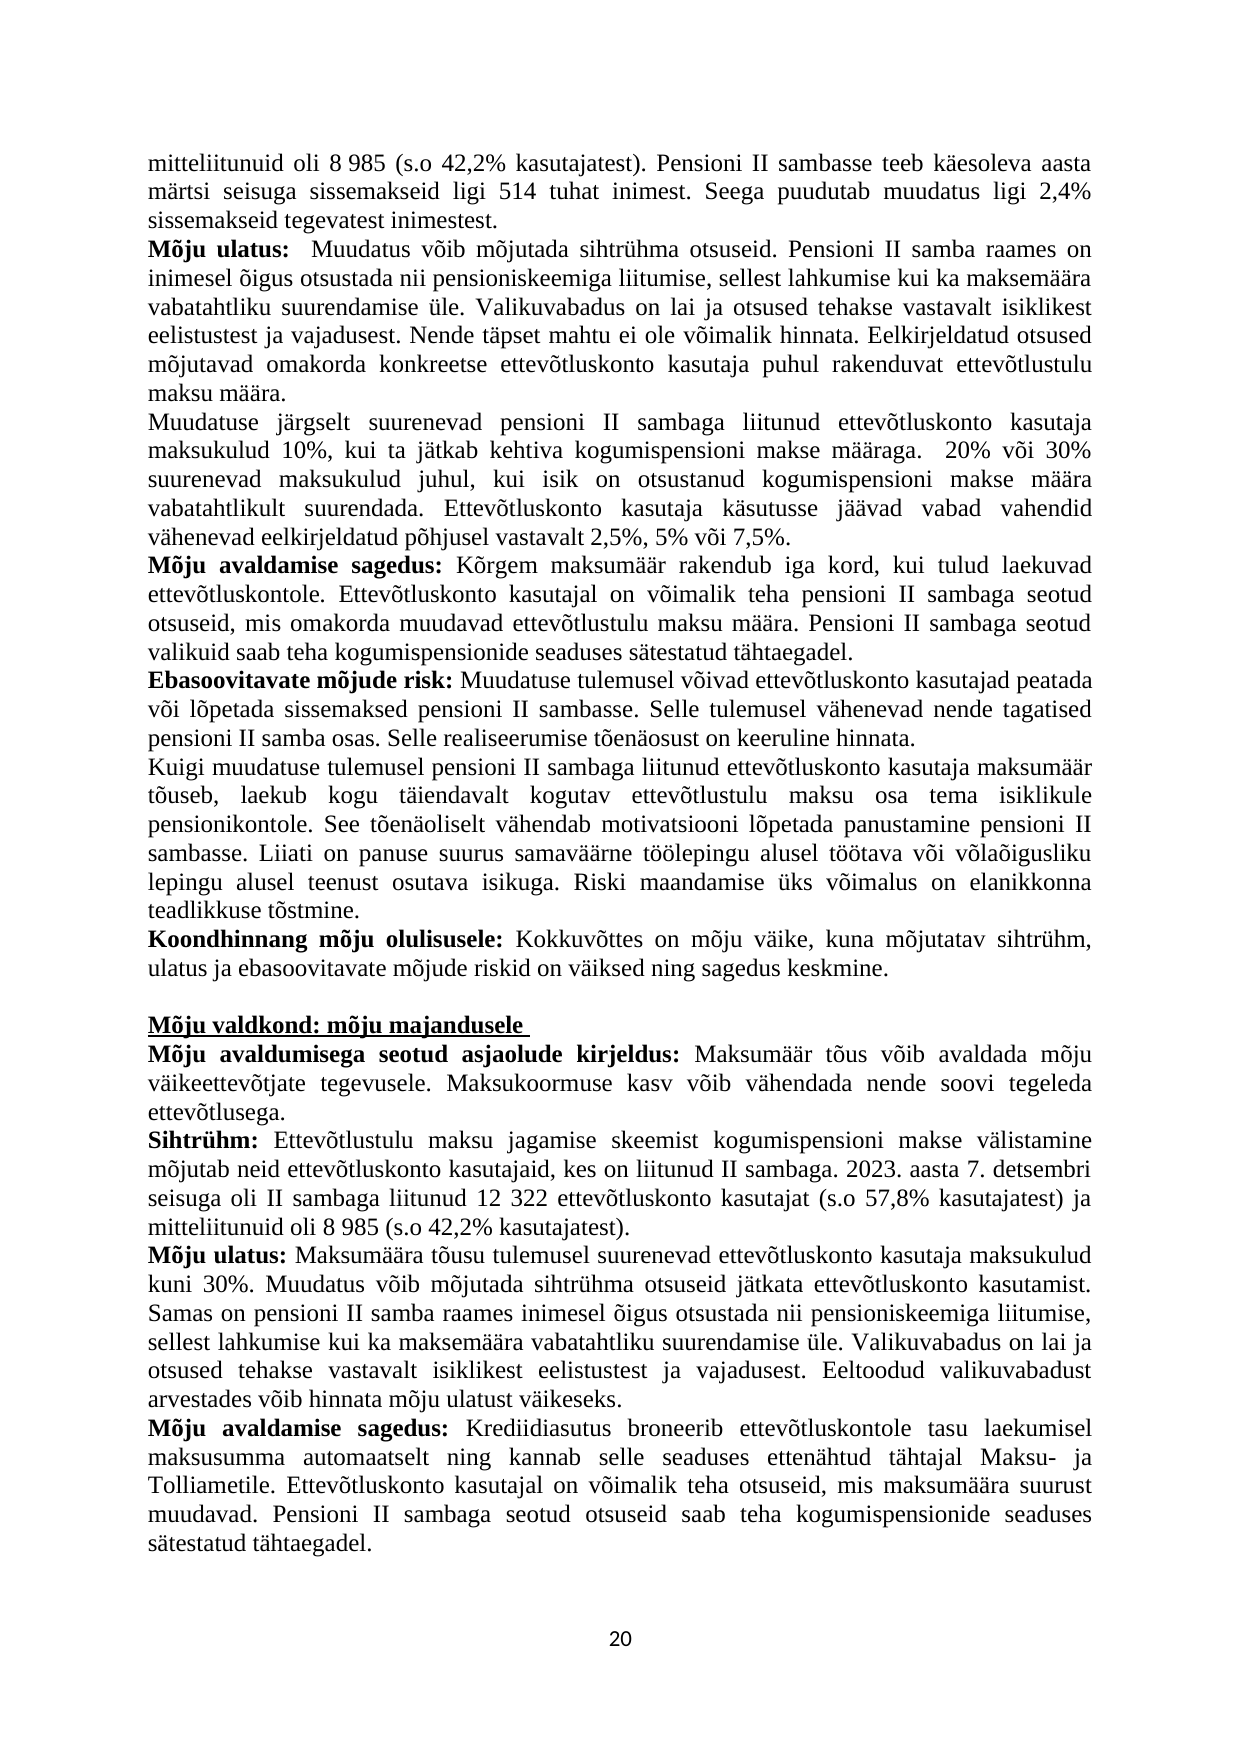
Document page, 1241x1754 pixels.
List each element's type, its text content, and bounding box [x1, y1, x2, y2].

text Koondhinnang mõju olulisusele: Kokkuvõttes on mõju väike, kuna mõjutatav sihtrühm, ulatus ja ebasoovitavate mõjude riskid on väiksed ning sagedus keskmine. [148, 924, 1093, 982]
text Mõju avaldamise sagedus: Krediidiasutus broneerib ettevõtluskontole tasu laekumisel maksusumma automaatselt ning kannab selle seaduses ettenähtud tähtajal Maksu- ja Tolliametile. Ettevõtluskonto kasutajal on võimalik teha otsuseid, mis maksumäära suurust muudavad. Pensioni II sambaga seotud otsuseid saab teha kogumispensionide seaduses sätestatud tähtaegadel. [148, 1413, 1093, 1557]
text Muudatuse järgselt suurenevad pensioni II sambaga liitunud ettevõtluskonto kasutaja maksukulud 10%, kui ta jätkab kehtiva kogumispensioni makse määraga. 20% või 30% suurenevad maksukulud juhul, kui isik on otsustanud kogumispensioni makse määra vabatahtlikult suurendada. Ettevõtluskonto kasutaja käsutusse jäävad vabad vahendid vähenevad eelkirjeldatud põhjusel vastavalt 2,5%, 5% või 7,5%. [148, 407, 1093, 550]
text Mõju valdkond: mõju majandusele [148, 1010, 1093, 1039]
text Sihtrühm: Ettevõtlustulu maksu jagamise skeemist kogumispensioni makse välistamine mõjutab neid ettevõtluskonto kasutajaid, kes on liitunud II sambaga. 2023. aasta 7. detsembri seisuga oli II sambaga liitunud 12 322 ettevõtluskonto kasutajat (s.o 57,8% kasutajatest) ja mitteliitunuid oli 8 985 (s.o 42,2% kasutajatest). [148, 1125, 1093, 1240]
text Ebasoovitavate mõjude risk: Muudatuse tulemusel võivad ettevõtluskonto kasutajad peatada või lõpetada sissemaksed pensioni II sambasse. Selle tulemusel vähenevad nende tagatised pensioni II samba osas. Selle realiseerumise tõenäosust on keeruline hinnata. [148, 665, 1093, 752]
text Kuigi muudatuse tulemusel pensioni II sambaga liitunud ettevõtluskonto kasutaja maksumäär tõuseb, laekub kogu täiendavalt kogutav ettevõtlustulu maksu osa tema isiklikule pensionikontole. See tõenäoliselt vähendab motivatsiooni lõpetada panustamine pensioni II sambasse. Liiati on panuse suurus samaväärne töölepingu alusel töötava või võlaõigusliku lepingu alusel teenust osutava isikuga. Riski maandamise üks võimalus on elanikkonna teadlikkuse tõstmine. [148, 752, 1093, 924]
text Mõju avaldumisega seotud asjaolude kirjeldus: Maksumäär tõus võib avaldada mõju väikeettevõtjate tegevusele. Maksukoormuse kasv võib vähendada nende soovi tegeleda ettevõtlusega. [148, 1039, 1093, 1125]
text Mõju ulatus: Maksumäära tõusu tulemusel suurenevad ettevõtluskonto kasutaja maksukulud kuni 30%. Muudatus võib mõjutada sihtrühma otsuseid jätkata ettevõtluskonto kasutamist. Samas on pensioni II samba raames inimesel õigus otsustada nii pensioniskeemiga liitumise, sellest lahkumise kui ka maksemäära vabatahtliku suurendamise üle. Valikuvabadus on lai ja otsused tehakse vastavalt isiklikest eelistustest ja vajadusest. Eeltoodud valikuvabadust arvestades võib hinnata mõju ulatust väikeseks. [148, 1240, 1093, 1413]
text Mõju ulatus: Muudatus võib mõjutada sihtrühma otsuseid. Pensioni II samba raames on inimesel õigus otsustada nii pensioniskeemiga liitumise, sellest lahkumise kui ka maksemäära vabatahtliku suurendamise üle. Valikuvabadus on lai ja otsused tehakse vastavalt isiklikest eelistustest ja vajadusest. Nende täpset mahtu ei ole võimalik hinnata. Eelkirjeldatud otsused mõjutavad omakorda konkreetse ettevõtluskonto kasutaja puhul rakenduvat ettevõtlustulu maksu määra. [148, 234, 1093, 407]
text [148, 148, 1093, 234]
text Mõju avaldamise sagedus: Kõrgem maksumäär rakendub iga kord, kui tulud laekuvad ettevõtluskontole. Ettevõtluskonto kasutajal on võimalik teha pensioni II sambaga seotud otsuseid, mis omakorda muudavad ettevõtlustulu maksu määra. Pensioni II sambaga seotud valikuid saab teha kogumispensionide seaduses sätestatud tähtaegadel. [148, 550, 1093, 665]
